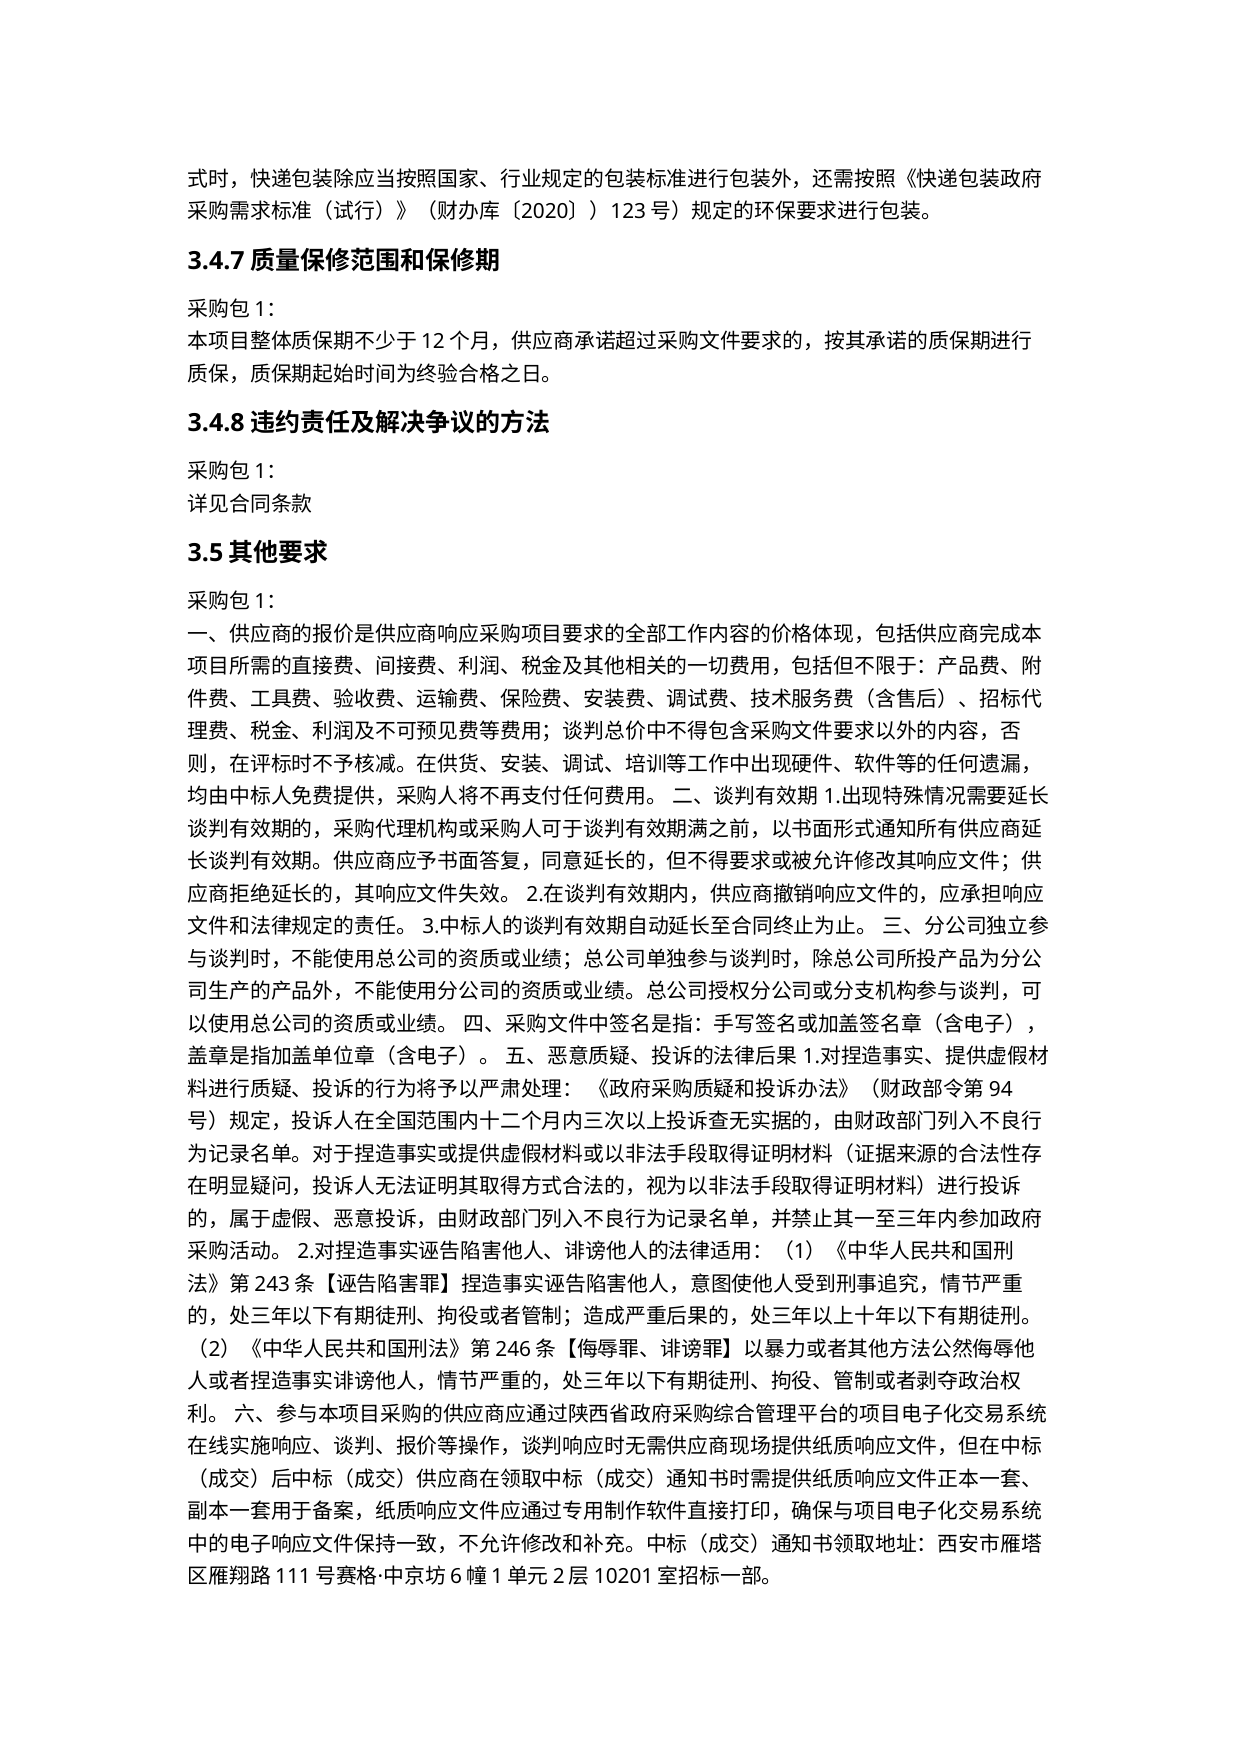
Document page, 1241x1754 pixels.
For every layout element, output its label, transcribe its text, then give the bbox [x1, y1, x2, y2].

text 本项目整体质保期不少于12个月，供应商承诺超过采购文件要求的，按其承诺的质保期进行质保，质保期起始时间为终验合格之日。 [187, 324, 1053, 389]
text 一、供应商的报价是供应商响应采购项目要求的全部工作内容的价格体现，包括供应商完成本项目所需的直接费、间接费、利润、税金及其他相关的一切费用，包括但不限于：产品费、附件费、工具费、验收费、运输费、保险费、安装费、调试费、技术服务费（含售后）、招标代理费、税金、利润及不可预见费等费用；谈判总价中不得包含采购文件要求以外的内容，否则，在评标时不予核减。在供货、安装、调试、培训等工作中出现硬件、软件等的任何遗漏，均由中标人免费提供，采购人将不再支付任何费用。 二、谈判有效期 1.出现特殊情况需要延长谈判有效期的，采购代理机构或采购人可于谈判有效期满之前，以书面形式通知所有供应商延长谈判有效期。供应商应予书面答复，同意延长的，但不得要求或被允许修改其响应文件；供应商拒绝延长的，其响应文件失效。 2.在谈判有效期内，供应商撤销响应文件的，应承担响应文件和法律规定的责任。 3.中标人的谈判有效期自动延长至合同终止为止。 三、分公司独立参与谈判时，不能使用总公司的资质或业绩；总公司单独参与谈判时，除总公司所投产品为分公司生产的产品外，不能使用分公司的资质或业绩。总公司授权分公司或分支机构参与谈判，可以使用总公司的资质或业绩。 四、采购文件中签名是指：手写签名或加盖签名章（含电子），盖章是指加盖单位章（含电子）。 五、恶意质疑、投诉的法律后果 1.对捏造事实、提供虚假材料进行质疑、投诉的行为将予以严肃处理： 《政府采购质疑和投诉办法》（财政部令第94号）规定，投诉人在全国范围内十二个月内三次以上投诉查无实据的，由财政部门列入不良行为记录名单。对于捏造事实或提供虚假材料或以非法手段取得证明材料（证据来源的合法性存在明显疑问，投诉人无法证明其取得方式合法的，视为以非法手段取得证明材料）进行投诉的，属于虚假、恶意投诉，由财政部门列入不良行为记录名单，并禁止其一至三年内参加政府采购活动。 2.对捏造事实诬告陷害他人、诽谤他人的法律适用：（1）《中华人民共和国刑法》第243条【诬告陷害罪】捏造事实诬告陷害他人，意图使他人受到刑事追究，情节严重的，处三年以下有期徒刑、拘役或者管制；造成严重后果的，处三年以上十年以下有期徒刑。 （2）《中华人民共和国刑法》第246条【侮辱罪、诽谤罪】以暴力或者其他方法公然侮辱他人或者捏造事实诽谤他人，情节严重的，处三年以下有期徒刑、拘役、管制或者剥夺政治权利。 六、参与本项目采购的供应商应通过陕西省政府采购综合管理平台的项目电子化交易系统在线实施响应、谈判、报价等操作，谈判响应时无需供应商现场提供纸质响应文件，但在中标（成交）后中标（成交）供应商在领取中标（成交）通知书时需提供纸质响应文件正本一套、副本一套用于备案，纸质响应文件应通过专用制作软件直接打印，确保与项目电子化交易系统中的电子响应文件保持一致，不允许修改和补充。中标（成交）通知书领取地址：西安市雁塔区雁翔路111号赛格·中京坊6幢1单元2层10201室招标一部。 [187, 617, 1053, 1592]
text 3.4.8违约责任及解决争议的方法 [187, 389, 1053, 454]
text 采购包1： [187, 454, 1053, 487]
text 3.4.7质量保修范围和保修期 [187, 227, 1053, 292]
text 详见合同条款 [187, 487, 1053, 519]
text 采购包1： [187, 292, 1053, 324]
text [187, 162, 1053, 227]
text 采购包1： [187, 584, 1053, 617]
text 3.5其他要求 [187, 519, 1053, 584]
